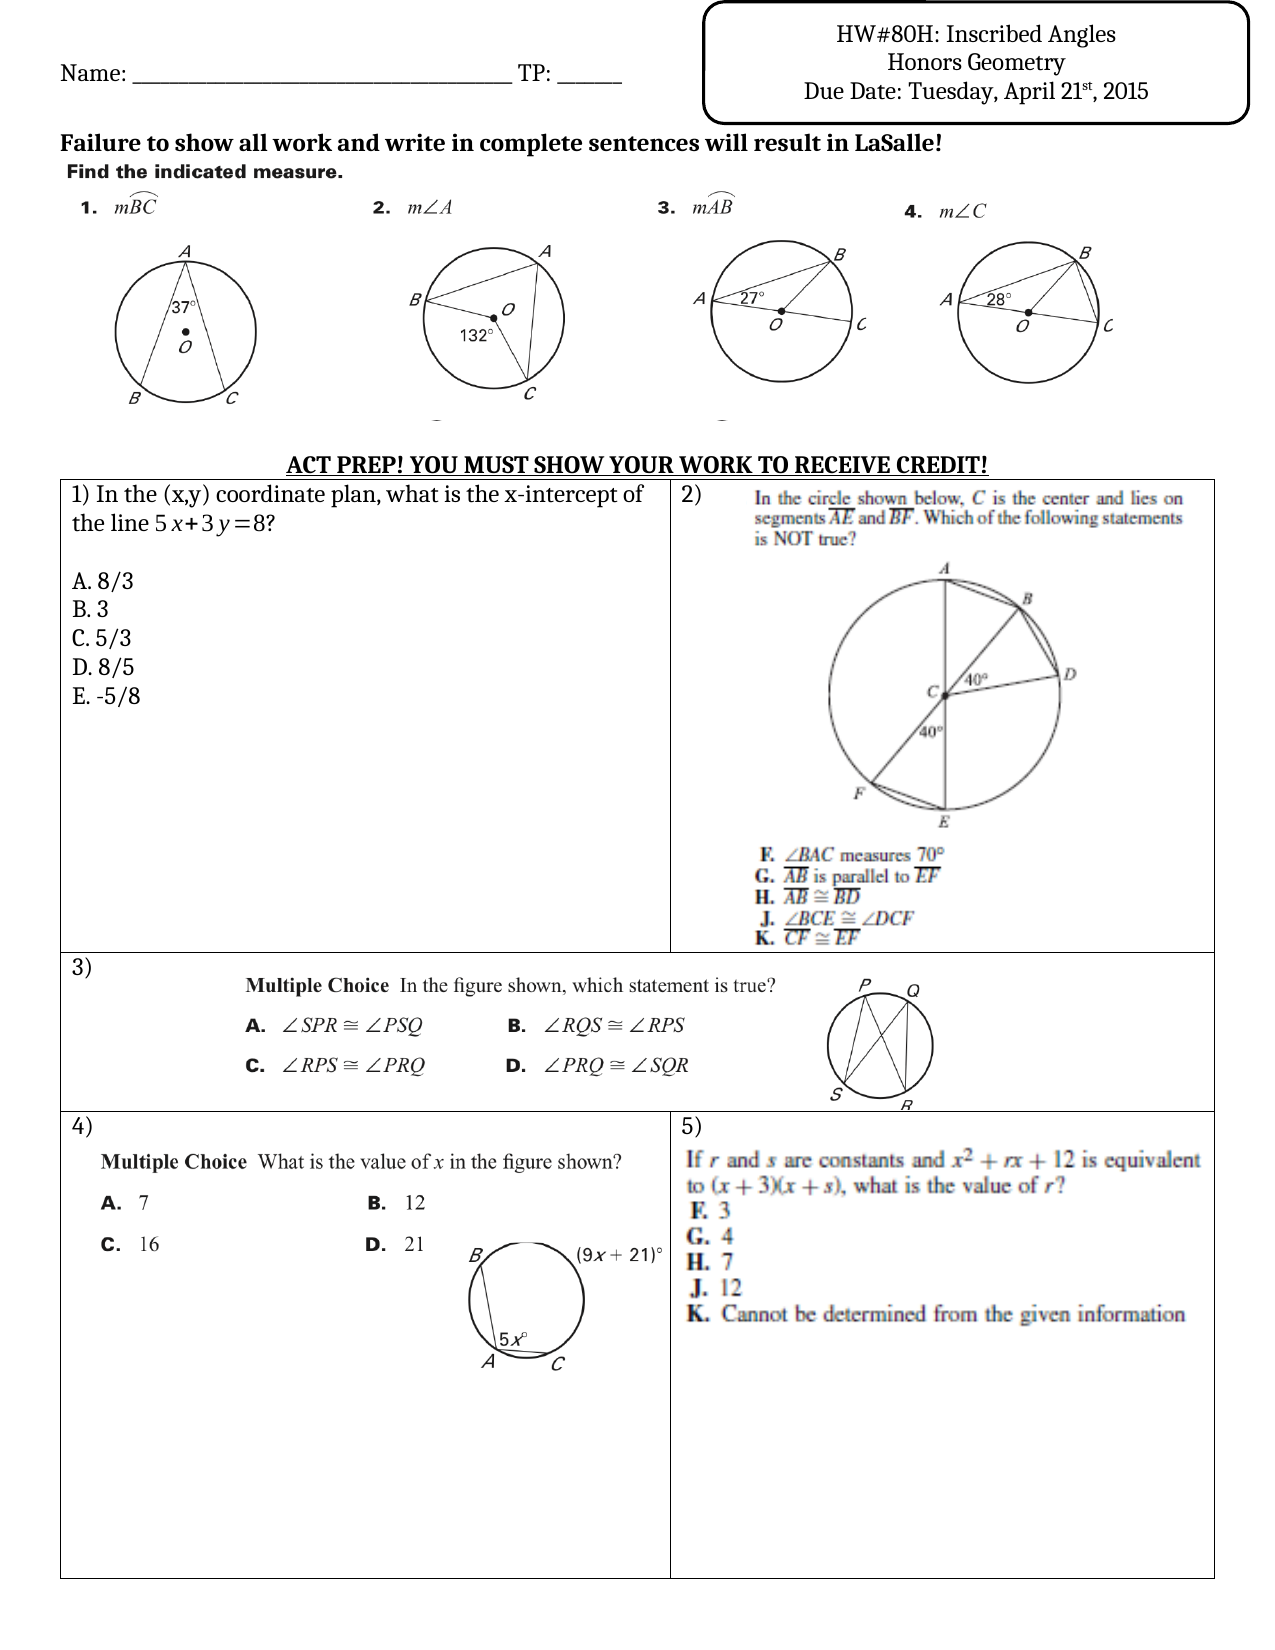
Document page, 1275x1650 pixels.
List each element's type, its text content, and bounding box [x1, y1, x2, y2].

text ACT PREP! YOU MUST SHOW YOUR WORK TO RECEIVE CREDIT! [60, 451, 1215, 479]
text Failure to show all work and write in complete sentences will result in LaSalle! [60, 129, 1215, 157]
table_cell 4) [61, 1112, 670, 1578]
table_header 2) [671, 480, 1214, 952]
picture [60, 157, 1137, 421]
table_cell 5) [671, 1112, 1214, 1578]
picture [432, 1242, 670, 1377]
table_cell 3) [61, 953, 1214, 1111]
table_header 1) In the (x,y) coordinate plan, what is the x-intercept of the line ? A. 8/3 B. 3 C. 5/3 D. 8/5 E. -5/8 [61, 480, 670, 952]
text Name: _________________________________________ TP: _______ [60, 59, 702, 87]
